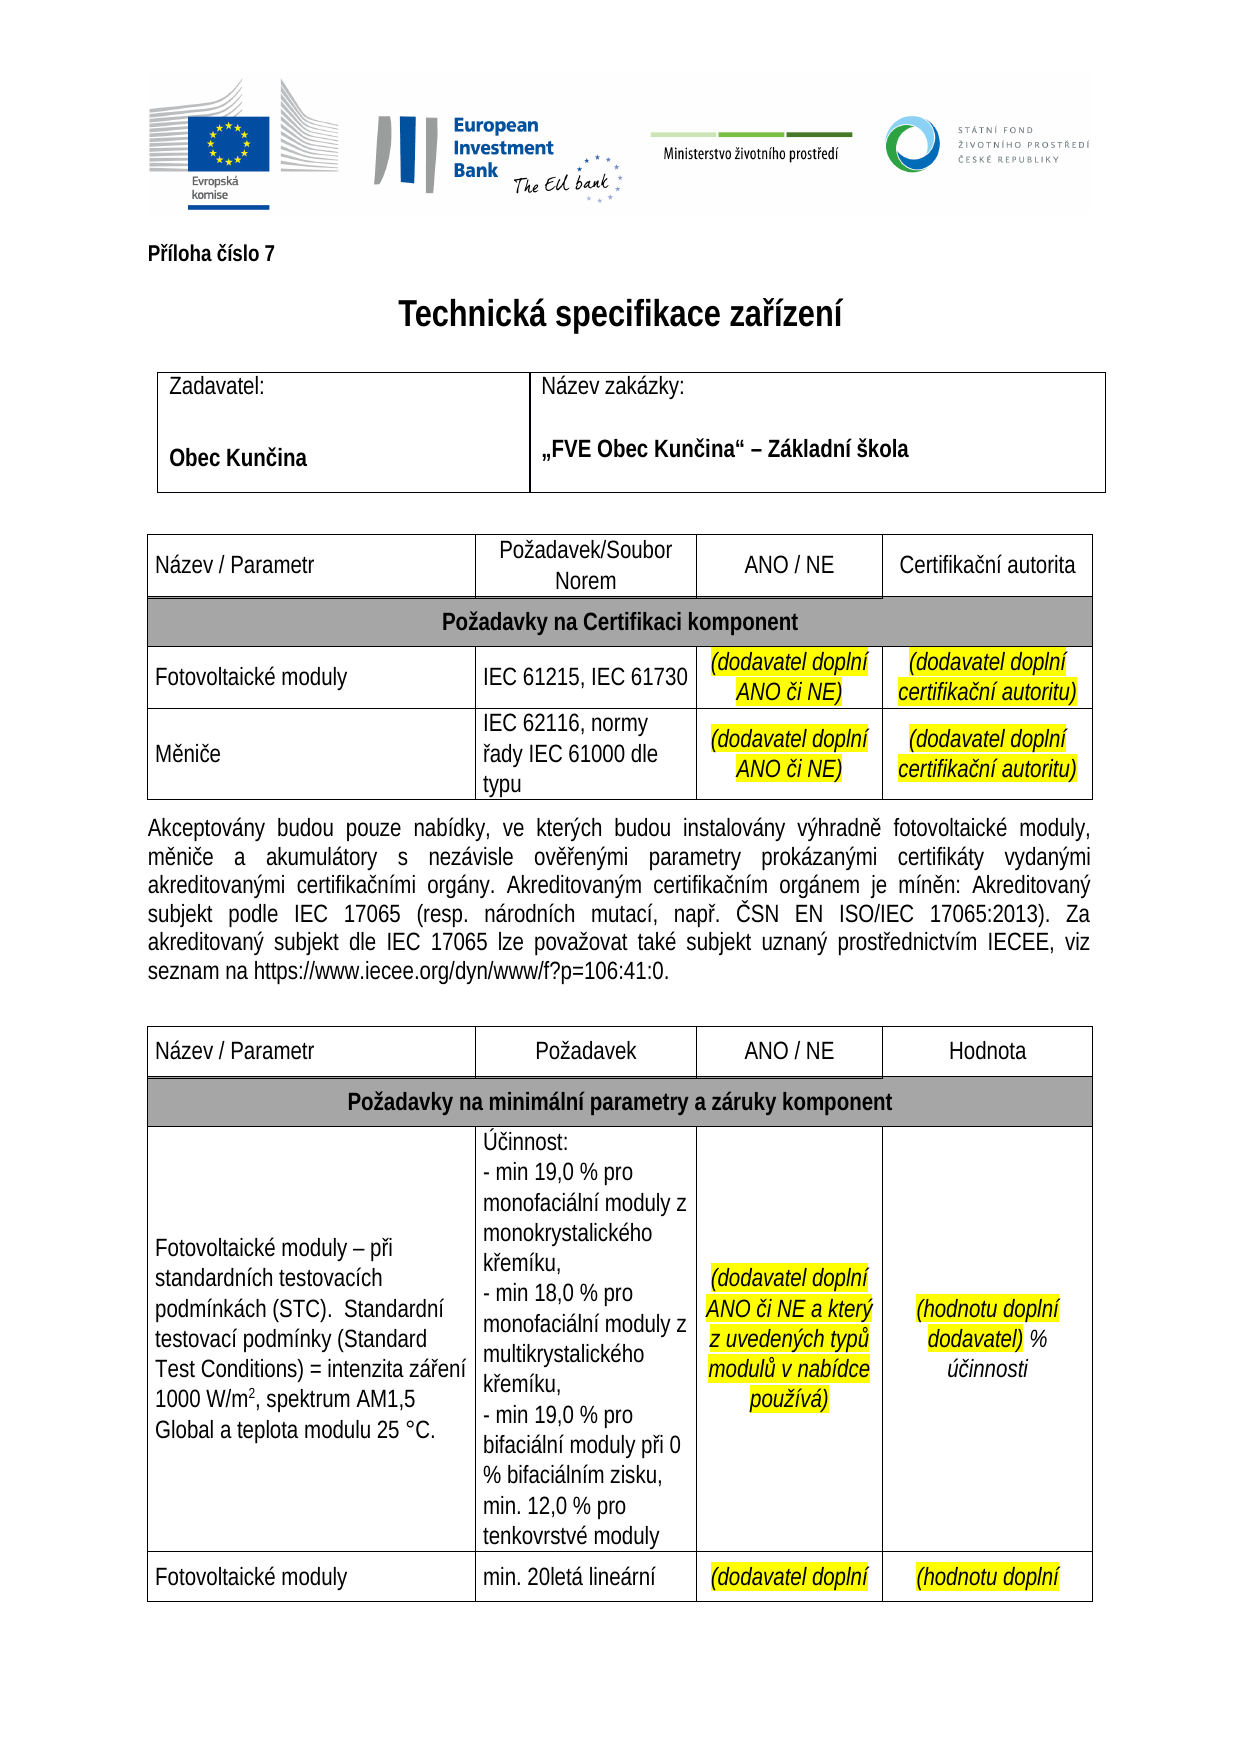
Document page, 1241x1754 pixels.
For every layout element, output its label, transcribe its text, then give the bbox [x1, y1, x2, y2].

table_cell (dodavatel doplní ANO či NE) [697, 647, 882, 707]
table_cell min. 20letá lineární záruka na výkon s max. poklesem na 80 % původního výkonu garantovanou výrobcem [476, 1552, 696, 1601]
table_cell (dodavatel doplní certifikační autoritu) [883, 647, 1092, 707]
text Technická specifikace zařízení [148, 291, 1093, 334]
table_cell Požadavky na minimální parametry a záruky komponent [148, 1077, 1092, 1126]
table_header Zadavatel: Obec Kunčina [158, 373, 529, 492]
table_cell Fotovoltaické moduly [148, 647, 475, 707]
table_cell Fotovoltaické moduly – při standardních testovacích podmínkách (STC). Standardní testovací podmínky (Standard Test Conditions) = intenzita záření 1000 W/m2, spektrum AM1,5 Global a teplota modulu 25 °C. [148, 1127, 475, 1551]
table_cell (dodavatel doplní certifikační autoritu) [883, 709, 1092, 799]
table_header Požadavek/Soubor Norem [476, 535, 696, 596]
table_cell Účinnost: - min 19,0 % pro monofaciální moduly z monokrystalického křemíku, - min 18,0 % pro monofaciální moduly z multikrystalického křemíku, - min 19,0 % pro bifaciální moduly při 0 % bifaciálním zisku, min. 12,0 % pro tenkovrstvé moduly [476, 1127, 696, 1551]
table_cell IEC 61215, IEC 61730 [476, 647, 696, 707]
table_header Požadavek [476, 1027, 696, 1076]
text Akceptovány budou pouze nabídky, ve kterých budou instalovány výhradně fotovoltaické moduly, měniče a akumulátory s nezávisle ověřenými parametry prokázanými certifikáty vydanými akreditovanými certifikačními orgány. Akreditovaným certifikačním orgánem je míněn: Akreditovaný subjekt podle IEC 17065 (resp. národních mutací, např. ČSN EN ISO/IEC 17065:2013). Za akreditovaný subjekt dle IEC 17065 lze považovat také subjekt uznaný prostřednictvím IECEE, viz seznam na https://www.iecee.org/dyn/www/f?p=106:41:0. [148, 813, 1093, 985]
table_cell IEC 62116, normy řady IEC 61000 dle typu [476, 709, 696, 799]
table_cell (dodavatel doplní ANO či NE a který z uvedených typů modulů v nabídce používá) [697, 1127, 882, 1551]
table_cell (hodnotu doplní dodavatel) % účinnosti [883, 1127, 1092, 1551]
table_header Název zakázky: „FVE Obec Kunčina“ – Základní škola [531, 373, 1105, 492]
table_cell Požadavky na Certifikaci komponent [148, 597, 1092, 646]
table_header ANO / NE [697, 535, 882, 596]
table_header ANO / NE [697, 1027, 882, 1076]
table_header Certifikační autorita [883, 535, 1092, 596]
picture [147, 73, 1093, 214]
table_cell (hodnotu doplní dodavatel) let záruky výrobce a poklesu na (hodnotu doplní dodavatel) % původního výkonu [883, 1552, 1092, 1601]
text Příloha číslo 7 [148, 240, 1093, 266]
table_header Název / Parametr [148, 535, 475, 596]
table_cell Měniče [148, 709, 475, 799]
table_header Název / Parametr [148, 1027, 475, 1076]
table_cell (dodavatel doplní ANO či NE) [697, 1552, 882, 1601]
table_cell (dodavatel doplní ANO či NE) [697, 709, 882, 799]
table_cell Fotovoltaické moduly [148, 1552, 475, 1601]
table_header Hodnota [883, 1027, 1092, 1076]
